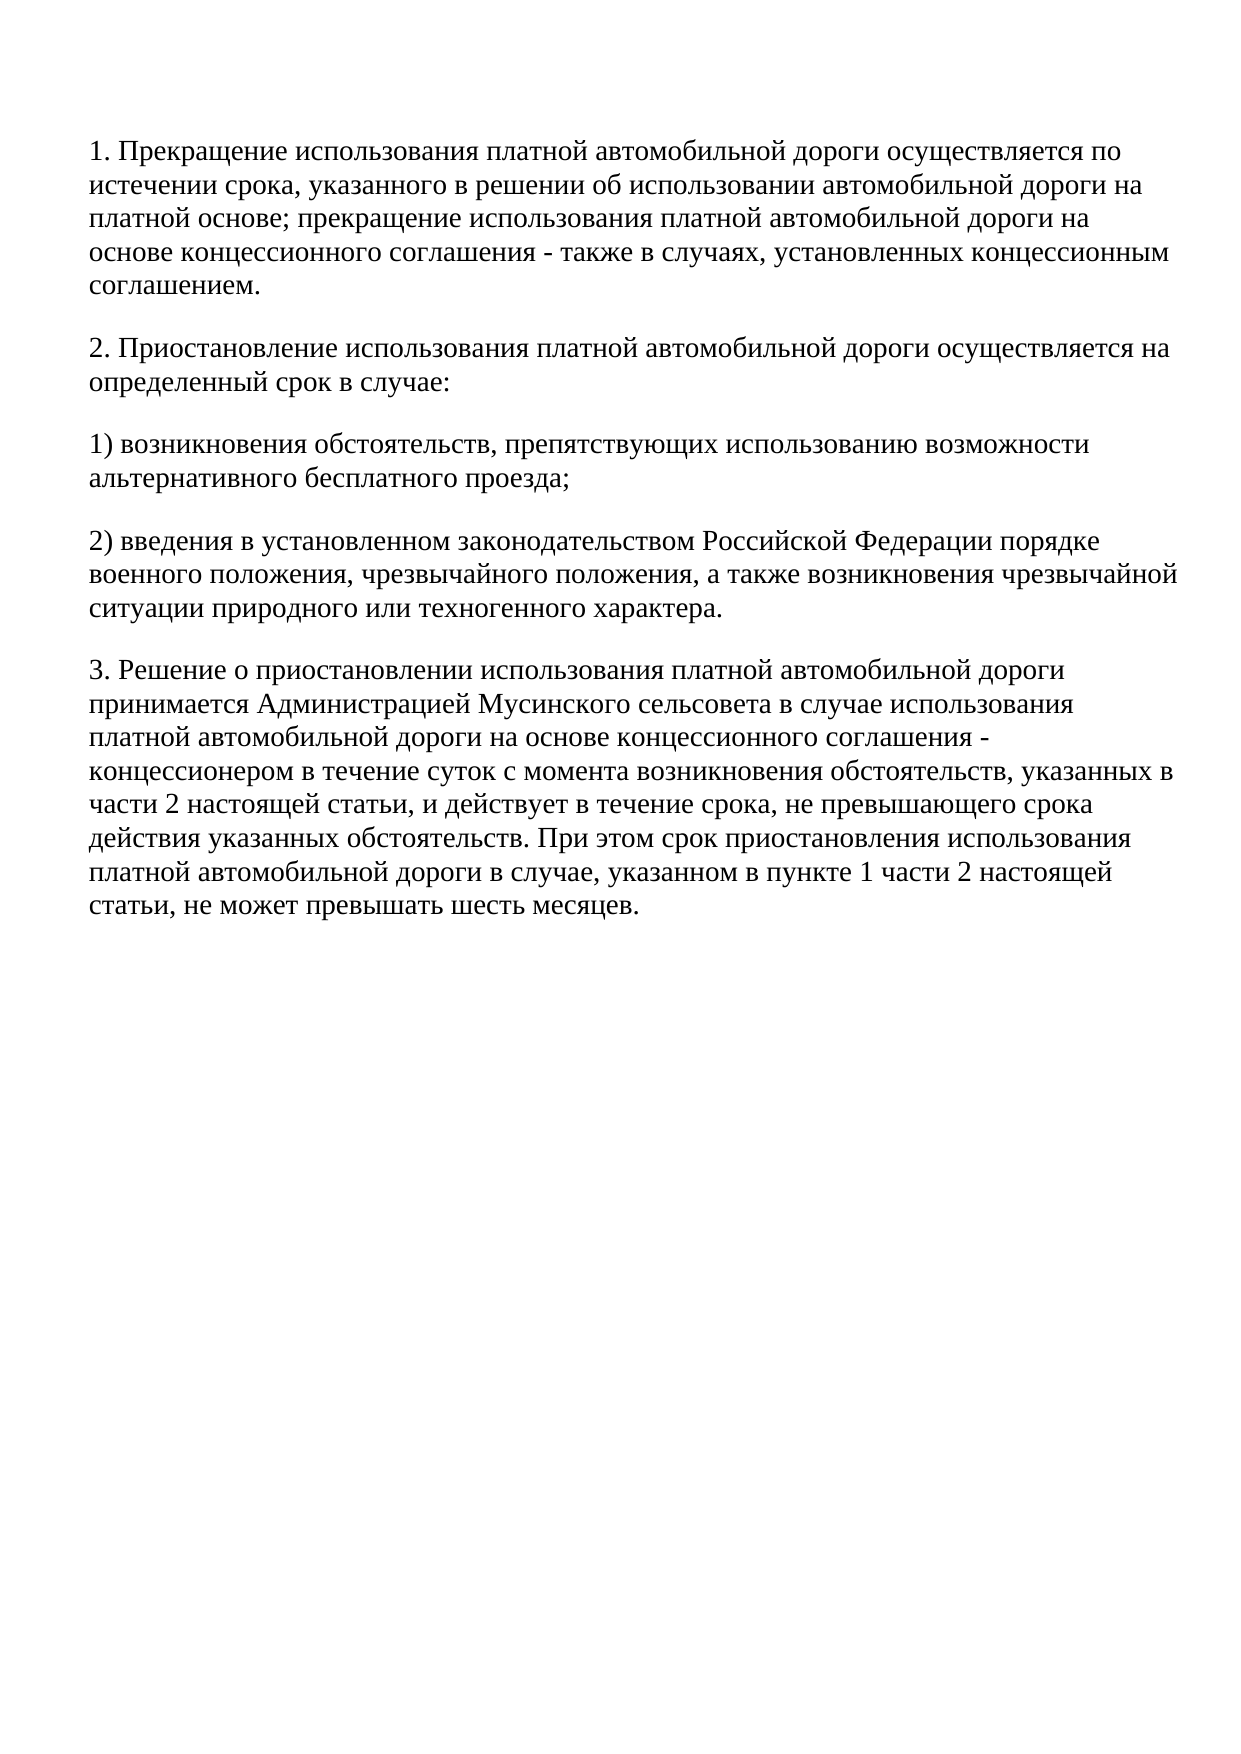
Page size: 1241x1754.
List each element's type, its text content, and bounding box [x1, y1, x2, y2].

text 1) возникновения обстоятельств, препятствующих использованию возможности альтернативного бесплатного проезда; [89, 426, 1181, 493]
text 3. Решение о приостановлении использования платной автомобильной дороги принимается Администрацией Мусинского сельсовета в случае использования платной автомобильной дороги на основе концессионного соглашения - концессионером в течение суток с момента возникновения обстоятельств, указанных в части 2 настоящей статьи, и действует в течение срока, не превышающего срока действия указанных обстоятельств. При этом срок приостановления использования платной автомобильной дороги в случае, указанном в пункте 1 части 2 настоящей статьи, не может превышать шесть месяцев. [89, 652, 1181, 921]
text 2. Приостановление использования платной автомобильной дороги осуществляется на определенный срок в случае: [89, 330, 1181, 397]
text 2) введения в установленном законодательством Российской Федерации порядке военного положения, чрезвычайного положения, а также возникновения чрезвычайной ситуации природного или техногенного характера. [89, 523, 1181, 623]
text 1. Прекращение использования платной автомобильной дороги осуществляется по истечении срока, указанного в решении об использовании автомобильной дороги на платной основе; прекращение использования платной автомобильной дороги на основе концессионного соглашения - также в случаях, установленных концессионным соглашением. [89, 133, 1181, 301]
